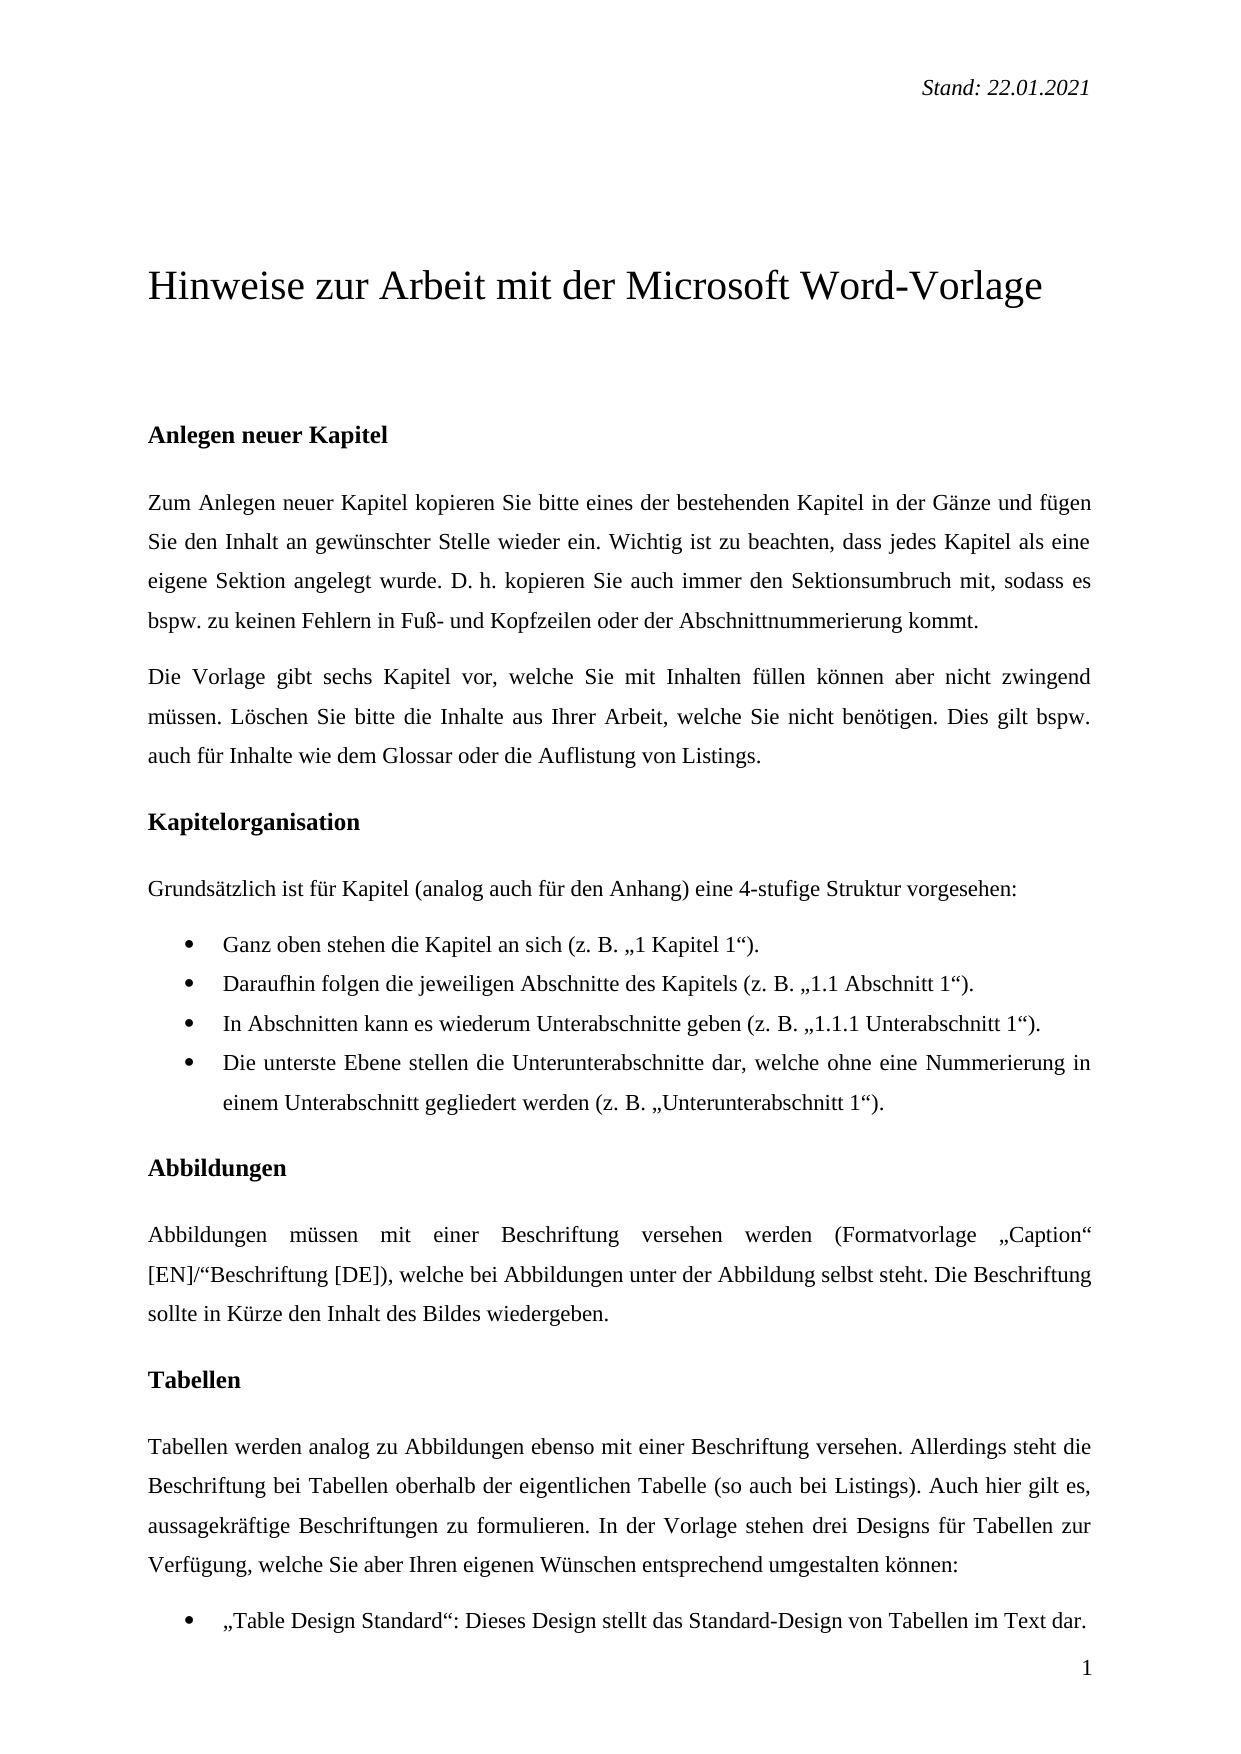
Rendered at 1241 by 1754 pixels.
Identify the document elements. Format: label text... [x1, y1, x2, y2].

text Zum Anlegen neuer Kapitel kopieren Sie bitte eines der bestehenden Kapitel in der Gänze und fügen Sie den Inhalt an gewünschter Stelle wieder ein. Wichtig ist zu beachten, dass jedes Kapitel als eine eigene Sektion angelegt wurde. D. h. kopieren Sie auch immer den Sektionsumbruch mit, sodass es bspw. zu keinen Fehlern in Fuß- und Kopfzeilen oder der Abschnittnummerierung kommt. [148, 489, 1093, 633]
text Abbildungen müssen mit einer Beschriftung versehen werden (Formatvorlage „Caption“ [EN]/“Beschriftung [DE]), welche bei Abbildungen unter der Abbildung selbst steht. Die Beschriftung sollte in Kürze den Inhalt des Bildes wiedergeben. [148, 1221, 1093, 1327]
list „Table Design Standard“: Dieses Design stellt das Standard-Design von Tabellen im Text dar. [185, 1608, 1093, 1634]
subtitle Anlegen neuer Kapitel [148, 421, 1093, 449]
text Grundsätzlich ist für Kapitel (analog auch für den Anhang) eine 4-stufige Struktur vorgesehen: [148, 875, 1093, 901]
subtitle Tabellen [148, 1365, 1093, 1394]
text Tabellen werden analog zu Abbildungen ebenso mit einer Beschriftung versehen. Allerdings steht die Beschriftung bei Tabellen oberhalb der eigentlichen Tabelle (so auch bei Listings). Auch hier gilt es, aussagekräftige Beschriftungen zu formulieren. In der Vorlage stehen drei Designs für Tabellen zur Verfügung, welche Sie aber Ihren eigenen Wünschen entsprechend umgestalten können: [148, 1433, 1093, 1578]
list Daraufhin folgen die jeweiligen Abschnitte des Kapitels (z. B. „1.1 Abschnitt 1“). [185, 970, 1093, 997]
subtitle Abbildungen [148, 1153, 1093, 1182]
list In Abschnitten kann es wiederum Unterabschnitte geben (z. B. „1.1.1 Unterabschnitt 1“). [185, 1010, 1093, 1036]
text Die Vorlage gibt sechs Kapitel vor, welche Sie mit Inhalten füllen können aber nicht zwingend müssen. Löschen Sie bitte die Inhalte aus Ihrer Arbeit, welche Sie nicht benötigen. Dies gilt bspw. auch für Inhalte wie dem Glossar oder die Auflistung von Listings. [148, 663, 1093, 768]
list Ganz oben stehen die Kapitel an sich (z. B. „1 Kapitel 1“). [185, 931, 1093, 957]
subtitle Hinweise zur Arbeit mit der Microsoft Word-Vorlage [148, 260, 1093, 308]
subtitle Kapitelorganisation [148, 807, 1093, 835]
list Die unterste Ebene stellen die Unterunterabschnitte dar, welche ohne eine Nummerierung in einem Unterabschnitt gegliedert werden (z. B. „Unterunterabschnitt 1“). [185, 1049, 1093, 1115]
